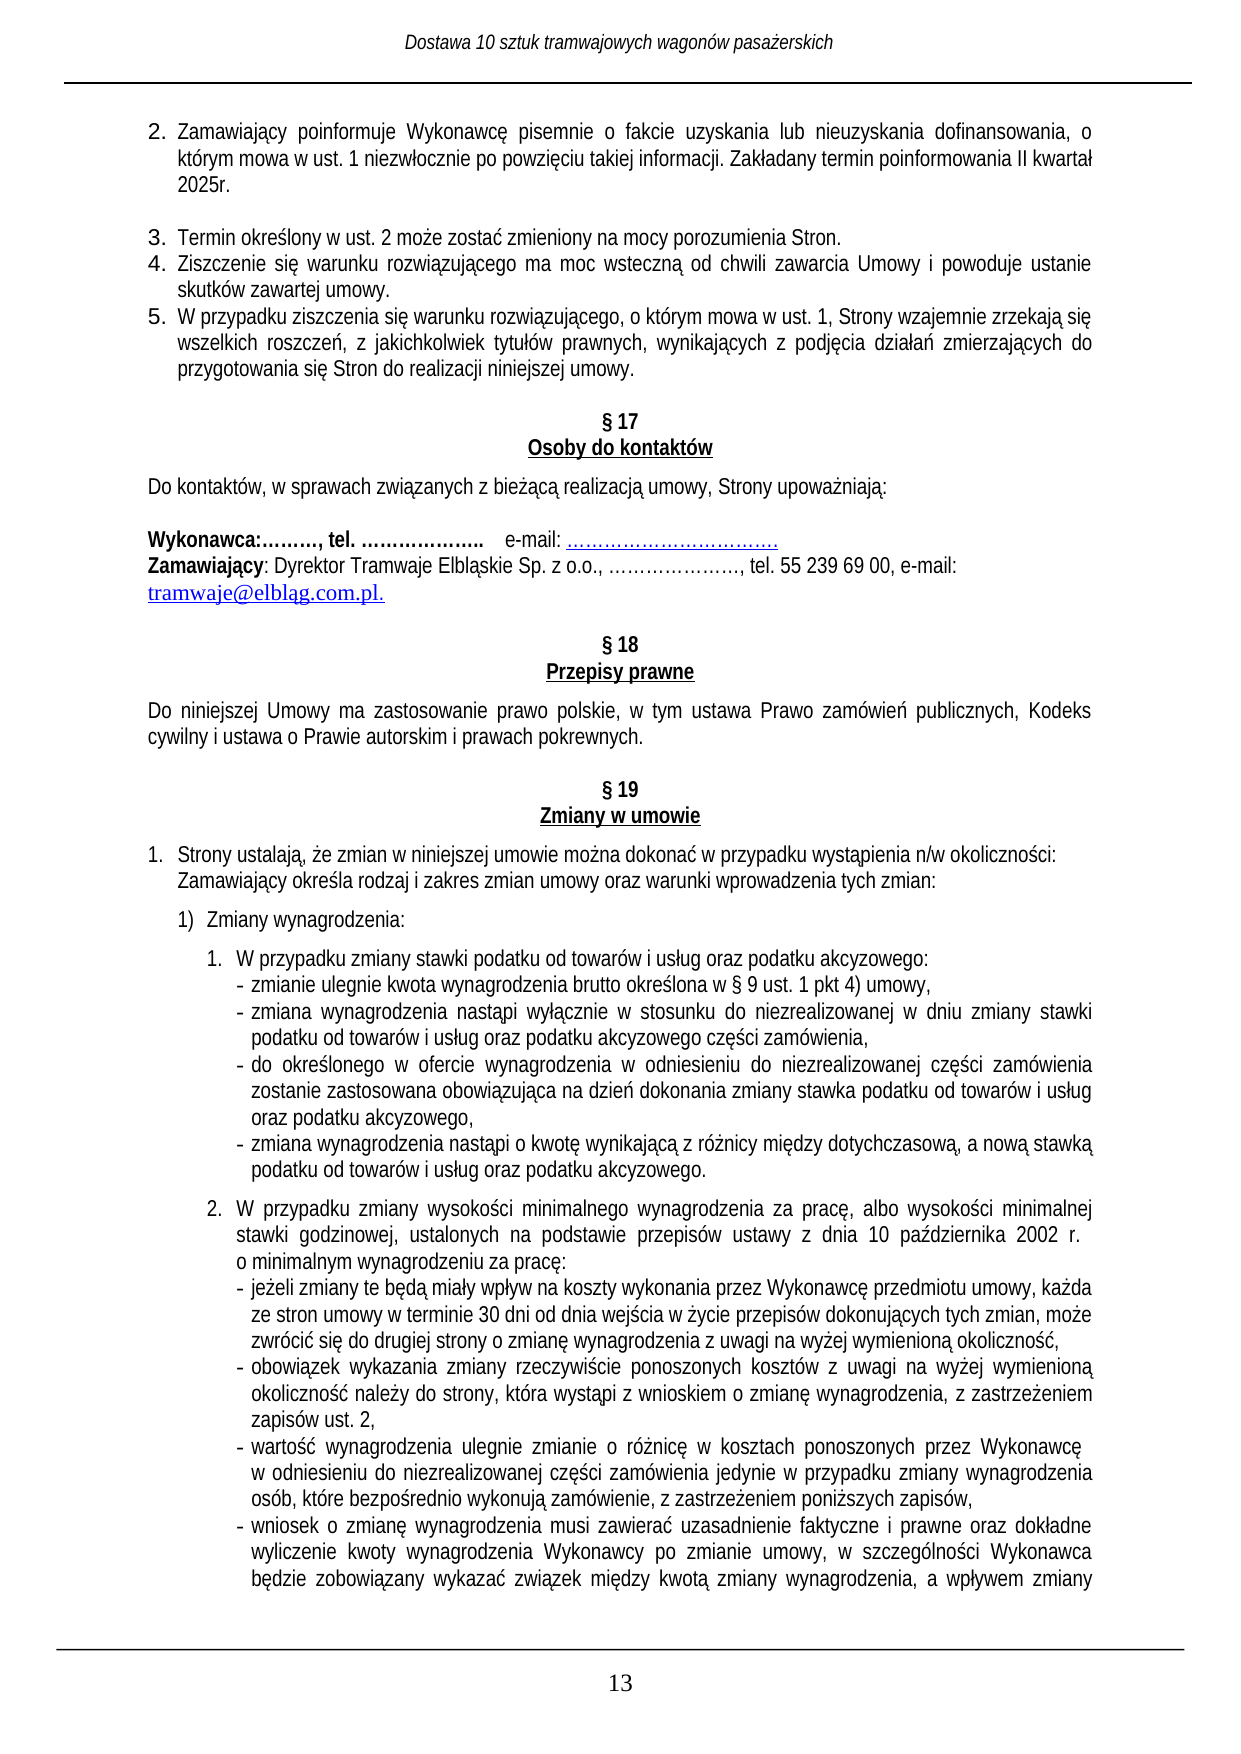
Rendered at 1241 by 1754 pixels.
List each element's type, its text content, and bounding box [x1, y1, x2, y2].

list do określonego w ofercie wynagrodzenia w odniesieniu do niezrealizowanej części zamówienia zostanie zastosowana obowiązująca na dzień dokonania zmiany stawka podatku od towarów i usług oraz podatku akcyzowego, [236, 1051, 1093, 1130]
text § 17 [148, 408, 1093, 434]
list obowiązek wykazania zmiany rzeczywiście ponoszonych kosztów z uwagi na wyżej wymienioną okoliczność należy do strony, która wystąpi z wnioskiem o zmianę wynagrodzenia, z zastrzeżeniem zapisów ust. 2, [236, 1353, 1093, 1433]
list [236, 1512, 1093, 1591]
text Do niniejszej Umowy ma zastosowanie prawo polskie, w tym ustawa Prawo zamówień publicznych, Kodeks cywilny i ustawa o Prawie autorskim i prawach pokrewnych. [148, 697, 1093, 749]
text Do kontaktów, w sprawach związanych z bieżącą realizacją umowy, Strony upoważniają: [148, 473, 1093, 499]
text Zamawiający określa rodzaj i zakres zmian umowy oraz warunki wprowadzenia tych zmian: [148, 867, 1093, 894]
text Wykonawca:………, tel. ……………….. e-mail: ……………………………. [148, 526, 1093, 552]
list Ziszczenie się warunku rozwiązującego ma moc wsteczną od chwili zawarcia Umowy i powoduje ustanie skutków zawartej umowy. [148, 250, 1093, 303]
list W przypadku zmiany stawki podatku od towarów i usług oraz podatku akcyzowego: [207, 945, 1093, 971]
list W przypadku zmiany wysokości minimalnego wynagrodzenia za pracę, albo wysokości minimalnej stawki godzinowej, ustalonych na podstawie przepisów ustawy z dnia 10 października 2002 r. o minimalnym wynagrodzeniu za pracę: [207, 1195, 1093, 1274]
list zmiana wynagrodzenia nastąpi o kwotę wynikającą z różnicy między dotychczasową, a nową stawką podatku od towarów i usług oraz podatku akcyzowego. [236, 1130, 1093, 1183]
list jeżeli zmiany te będą miały wpływ na koszty wykonania przez Wykonawcę przedmiotu umowy, każda ze stron umowy w terminie 30 dni od dnia wejścia w życie przepisów dokonujących tych zmian, może zwrócić się do drugiej strony o zmianę wynagrodzenia z uwagi na wyżej wymienioną okoliczność, [236, 1274, 1093, 1353]
text Zmiany w umowie [148, 802, 1093, 828]
text Osoby do kontaktów [148, 434, 1093, 461]
list Zmiany wynagrodzenia: [177, 906, 1093, 932]
list Strony ustalają, że zmian w niniejszej umowie można dokonać w przypadku wystąpienia n/w okoliczności: [148, 841, 1093, 867]
list Zamawiający poinformuje Wykonawcę pisemnie o fakcie uzyskania lub nieuzyskania dofinansowania, o którym mowa w ust. 1 niezwłocznie po powzięciu takiej informacji. Zakładany termin poinformowania II kwartał 2025r. [148, 118, 1093, 197]
list W przypadku ziszczenia się warunku rozwiązującego, o którym mowa w ust. 1, Strony wzajemnie zrzekają się wszelkich roszczeń, z jakichkolwiek tytułów prawnych, wynikających z podjęcia działań zmierzających do przygotowania się Stron do realizacji niniejszej umowy. [148, 303, 1093, 382]
list Termin określony w ust. 2 może zostać zmieniony na mocy porozumienia Stron. [148, 223, 1093, 250]
list wartość wynagrodzenia ulegnie zmianie o różnicę w kosztach ponoszonych przez Wykonawcę w odniesieniu do niezrealizowanej części zamówienia jedynie w przypadku zmiany wynagrodzenia osób, które bezpośrednio wykonują zamówienie, z zastrzeżeniem poniższych zapisów, [236, 1433, 1093, 1512]
text § 19 [148, 776, 1093, 802]
text § 18 [148, 631, 1093, 658]
list zmiana wynagrodzenia nastąpi wyłącznie w stosunku do niezrealizowanej w dniu zmiany stawki podatku od towarów i usług oraz podatku akcyzowego części zamówienia, [236, 998, 1093, 1051]
text Zamawiający: Dyrektor Tramwaje Elbląskie Sp. z o.o., …………………, tel. 55 239 69 00, e-mail: tramwaje@elbląg.com.pl. [148, 552, 1093, 605]
text Przepisy prawne [148, 658, 1093, 684]
list zmianie ulegnie kwota wynagrodzenia brutto określona w § 9 ust. 1 pkt 4) umowy, [236, 971, 1093, 998]
